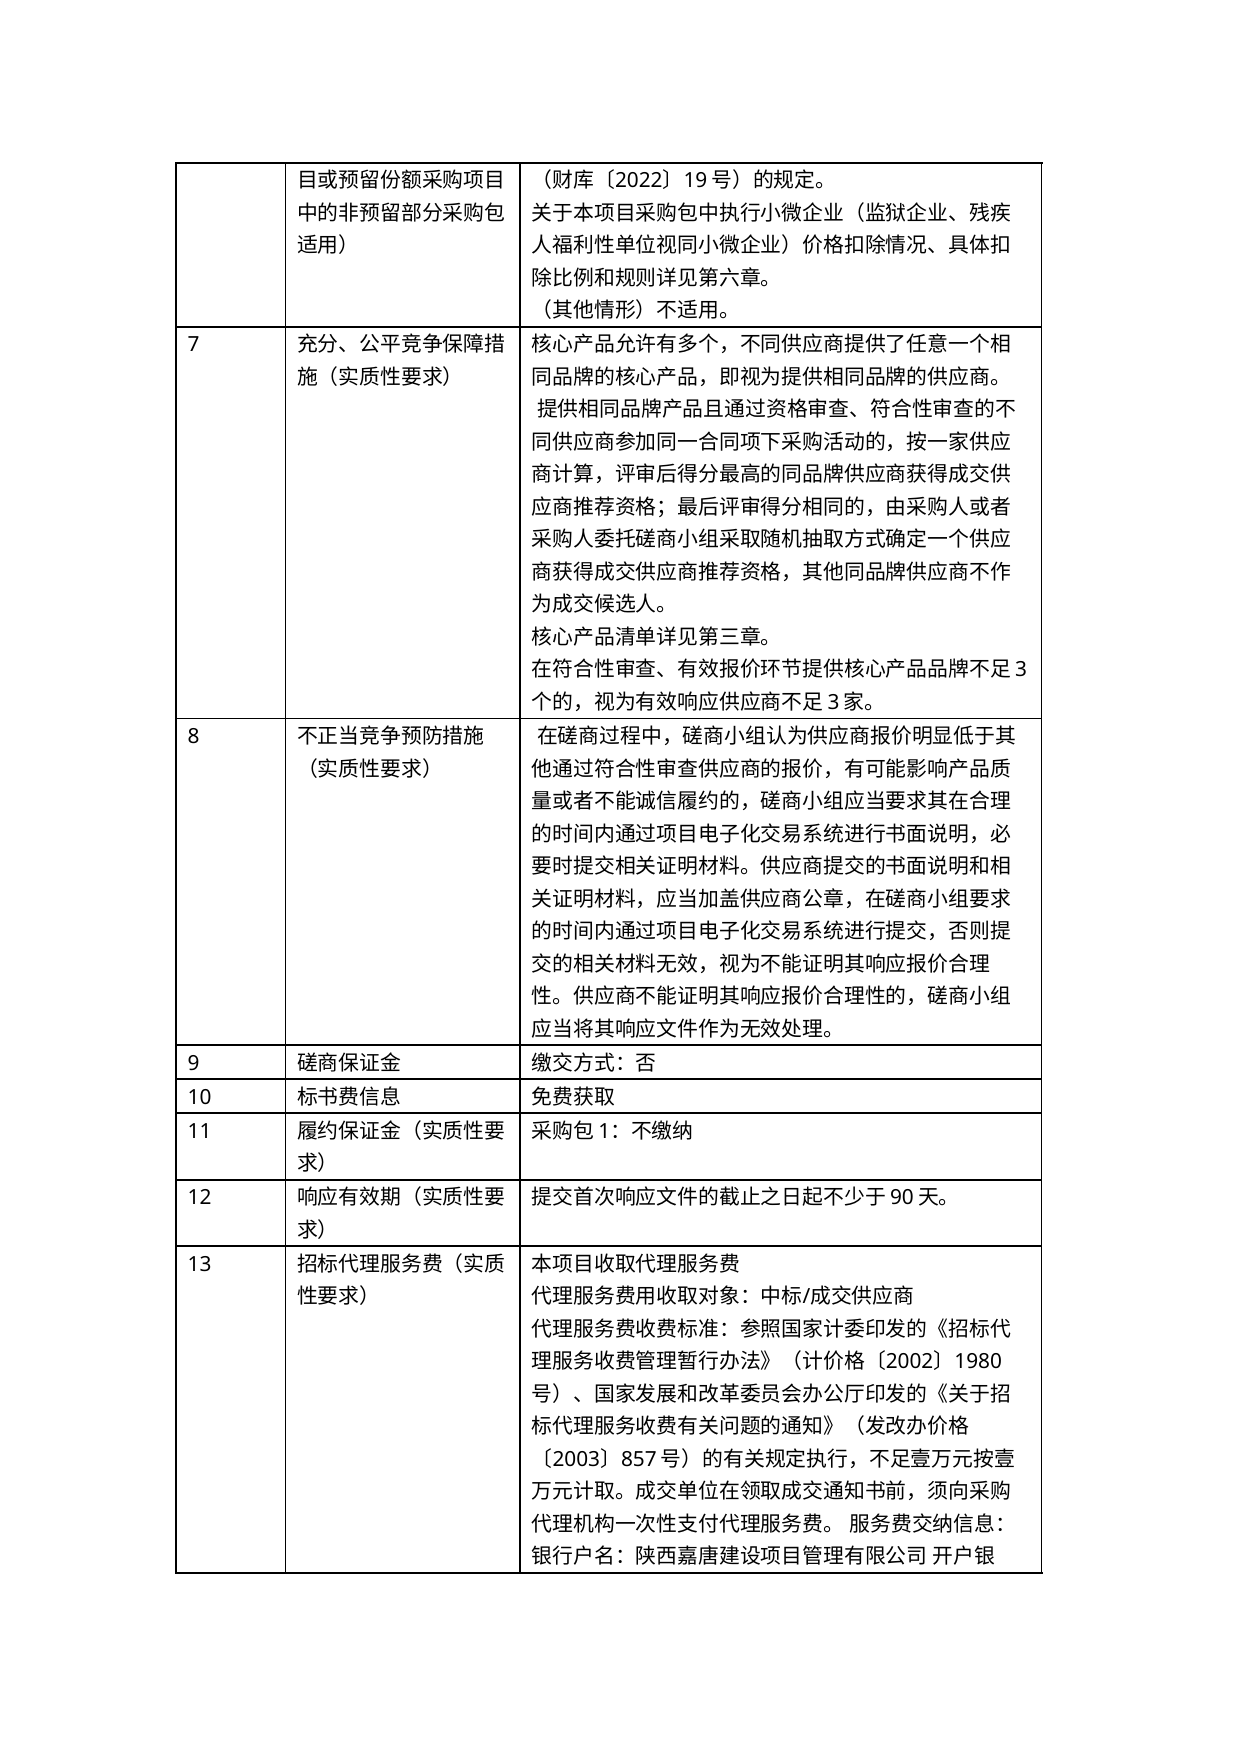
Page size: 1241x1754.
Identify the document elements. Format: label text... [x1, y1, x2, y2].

table_cell 11 [177, 1114, 285, 1179]
table_cell 充分、公平竞争保障措施（实质性要求） [286, 328, 519, 718]
table_cell 缴交方式：否 [521, 1046, 1041, 1078]
table_cell 不正当竞争预防措施（实质性要求） [286, 719, 519, 1044]
table_cell 采购包1：不缴纳 [521, 1114, 1041, 1179]
table_cell 12 [177, 1181, 285, 1245]
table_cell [521, 1247, 1041, 1572]
table_cell 磋商保证金 [286, 1046, 519, 1078]
table_cell 6 [177, 164, 285, 326]
table_cell 提交首次响应文件的截止之日起不少于90天。 [521, 1181, 1041, 1245]
table_cell 10 [177, 1080, 285, 1112]
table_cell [286, 164, 519, 326]
table_cell 13 [177, 1247, 285, 1572]
table_cell 标书费信息 [286, 1080, 519, 1112]
table_cell 免费获取 [521, 1080, 1041, 1112]
table_cell 履约保证金（实质性要求） [286, 1114, 519, 1179]
table_cell 招标代理服务费（实质性要求） [286, 1247, 519, 1572]
table_cell 9 [177, 1046, 285, 1078]
table_cell 在磋商过程中，磋商小组认为供应商报价明显低于其他通过符合性审查供应商的报价，有可能影响产品质量或者不能诚信履约的，磋商小组应当要求其在合理的时间内通过项目电子化交易系统进行书面说明，必要时提交相关证明材料。供应商提交的书面说明和相关证明材料，应当加盖供应商公章，在磋商小组要求的时间内通过项目电子化交易系统进行提交，否则提交的相关材料无效，视为不能证明其响应报价合理性。供应商不能证明其响应报价合理性的，磋商小组应当将其响应文件作为无效处理。 [521, 719, 1041, 1044]
table_cell 8 [177, 719, 285, 1044]
table_cell 响应有效期（实质性要求） [286, 1181, 519, 1245]
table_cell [521, 164, 1041, 326]
table_cell 核心产品允许有多个，不同供应商提供了任意一个相同品牌的核心产品，即视为提供相同品牌的供应商。 提供相同品牌产品且通过资格审查、符合性审查的不同供应商参加同一合同项下采购活动的，按一家供应商计算，评审后得分最高的同品牌供应商获得成交供应商推荐资格；最后评审得分相同的，由采购人或者采购人委托磋商小组采取随机抽取方式确定一个供应商获得成交供应商推荐资格，其他同品牌供应商不作为成交候选人。 核心产品清单详见第三章。 在符合性审查、有效报价环节提供核心产品品牌不足3个的，视为有效响应供应商不足3家。 [521, 328, 1041, 718]
table_cell 7 [177, 328, 285, 718]
